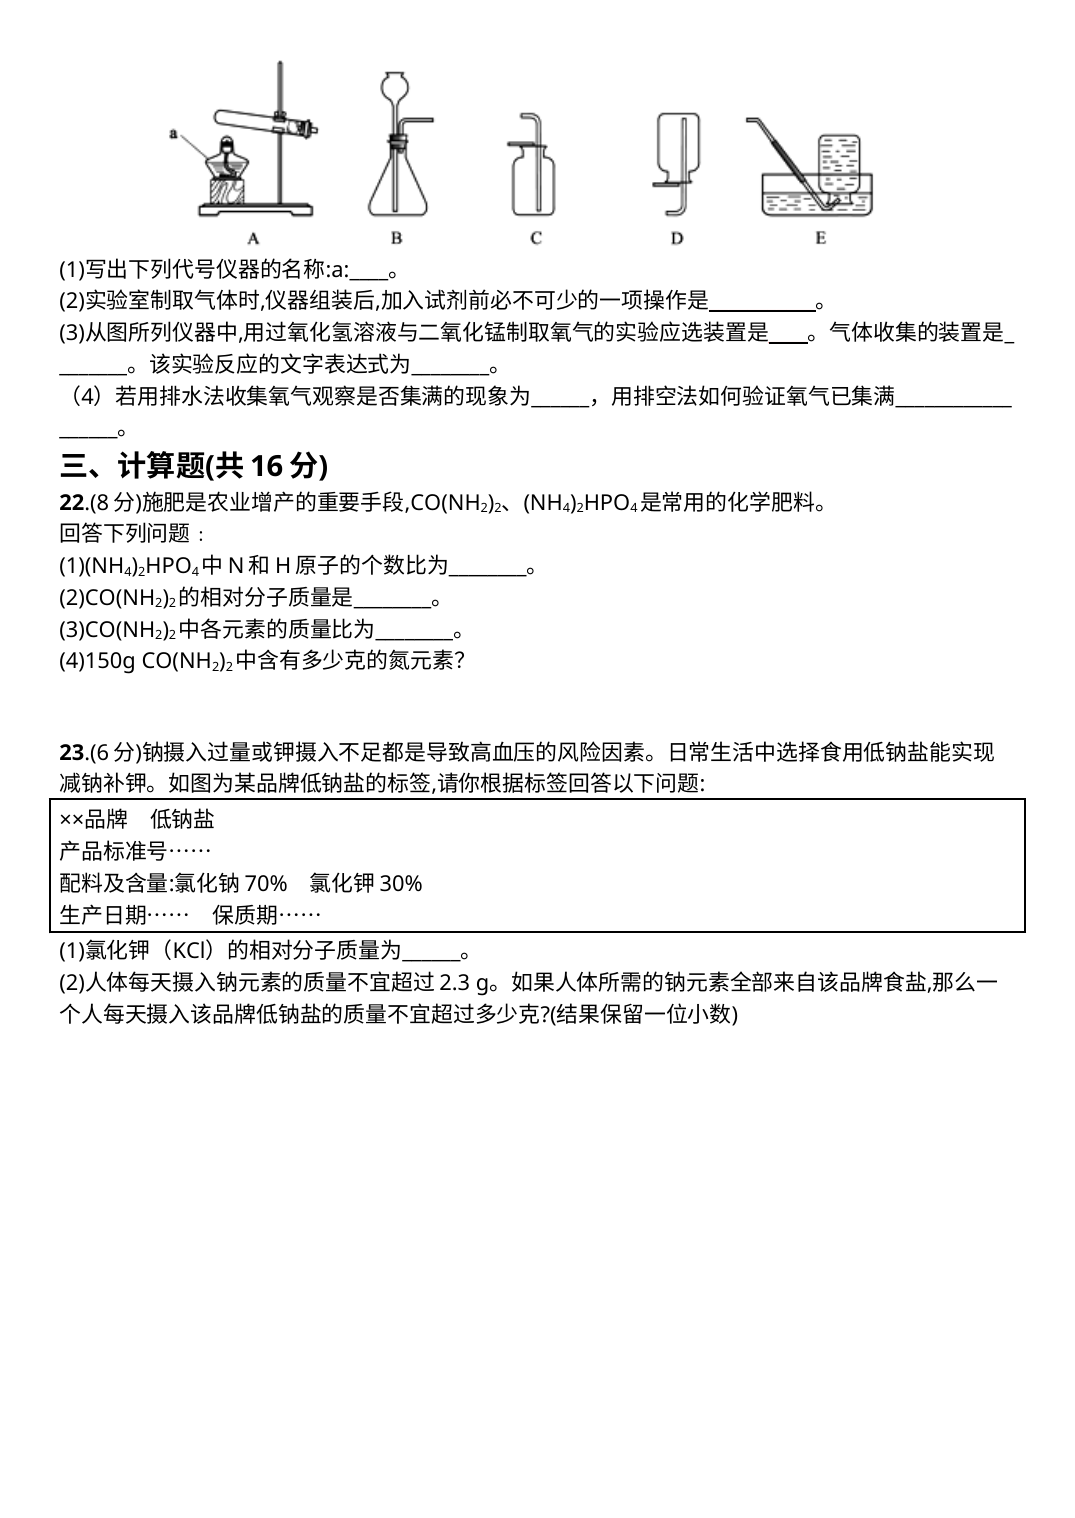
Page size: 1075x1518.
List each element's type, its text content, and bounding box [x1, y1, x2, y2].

text (2)实验室制取气体时,仪器组装后,加入试剂前必不可少的一项操作是___________。 [59, 283, 1016, 315]
text 22.(8分)施肥是农业增产的重要手段,CO(NH2)2、(NH4)2HPO4是常用的化学肥料。 [59, 484, 1016, 516]
text (3)从图所列仪器中,用过氧化氢溶液与二氧化锰制取氧气的实验应选装置是____。气体收集的装置是________。该实验反应的文字表达式为________。 [59, 315, 1016, 379]
text (1)写出下列代号仪器的名称:a:____。 [59, 252, 1016, 283]
text (1)氯化钾（KCl）的相对分子质量为______。 [59, 933, 1016, 965]
text (1)(NH4)2HPO4中N和H原子的个数比为________。 [59, 548, 1016, 580]
text 回答下列问题﹕ [59, 516, 1016, 548]
text 23.(6分)钠摄入过量或钾摄入不足都是导致高血压的风险因素。日常生活中选择食用低钠盐能实现减钠补钾。如图为某品牌低钠盐的标签,请你根据标签回答以下问题: [59, 735, 1016, 798]
picture [155, 59, 920, 252]
text （4）若用排水法收集氧气观察是否集满的现象为______，用排空法如何验证氧气已集满__________________。 [59, 379, 1016, 442]
text (3)CO(NH2)2中各元素的质量比为________。 [59, 612, 1016, 643]
text 产品标准号…… [59, 834, 1016, 866]
text ××品牌 低钠盐 [51, 800, 1024, 834]
text (2)人体每天摄入钠元素的质量不宜超过2.3 g。如果人体所需的钠元素全部来自该品牌食盐,那么一个人每天摄入该品牌低钠盐的质量不宜超过多少克?(结果保留一位小数) [59, 965, 1016, 1029]
text 生产日期…… 保质期…… [51, 893, 1024, 931]
text 配料及含量:氯化钠70% 氯化钾30% [59, 866, 1016, 893]
text 三、计算题(共16分) [59, 442, 1016, 484]
text (2)CO(NH2)2的相对分子质量是________。 [59, 580, 1016, 612]
text (4)150g CO(NH2)2中含有多少克的氮元素？ [59, 643, 1016, 675]
